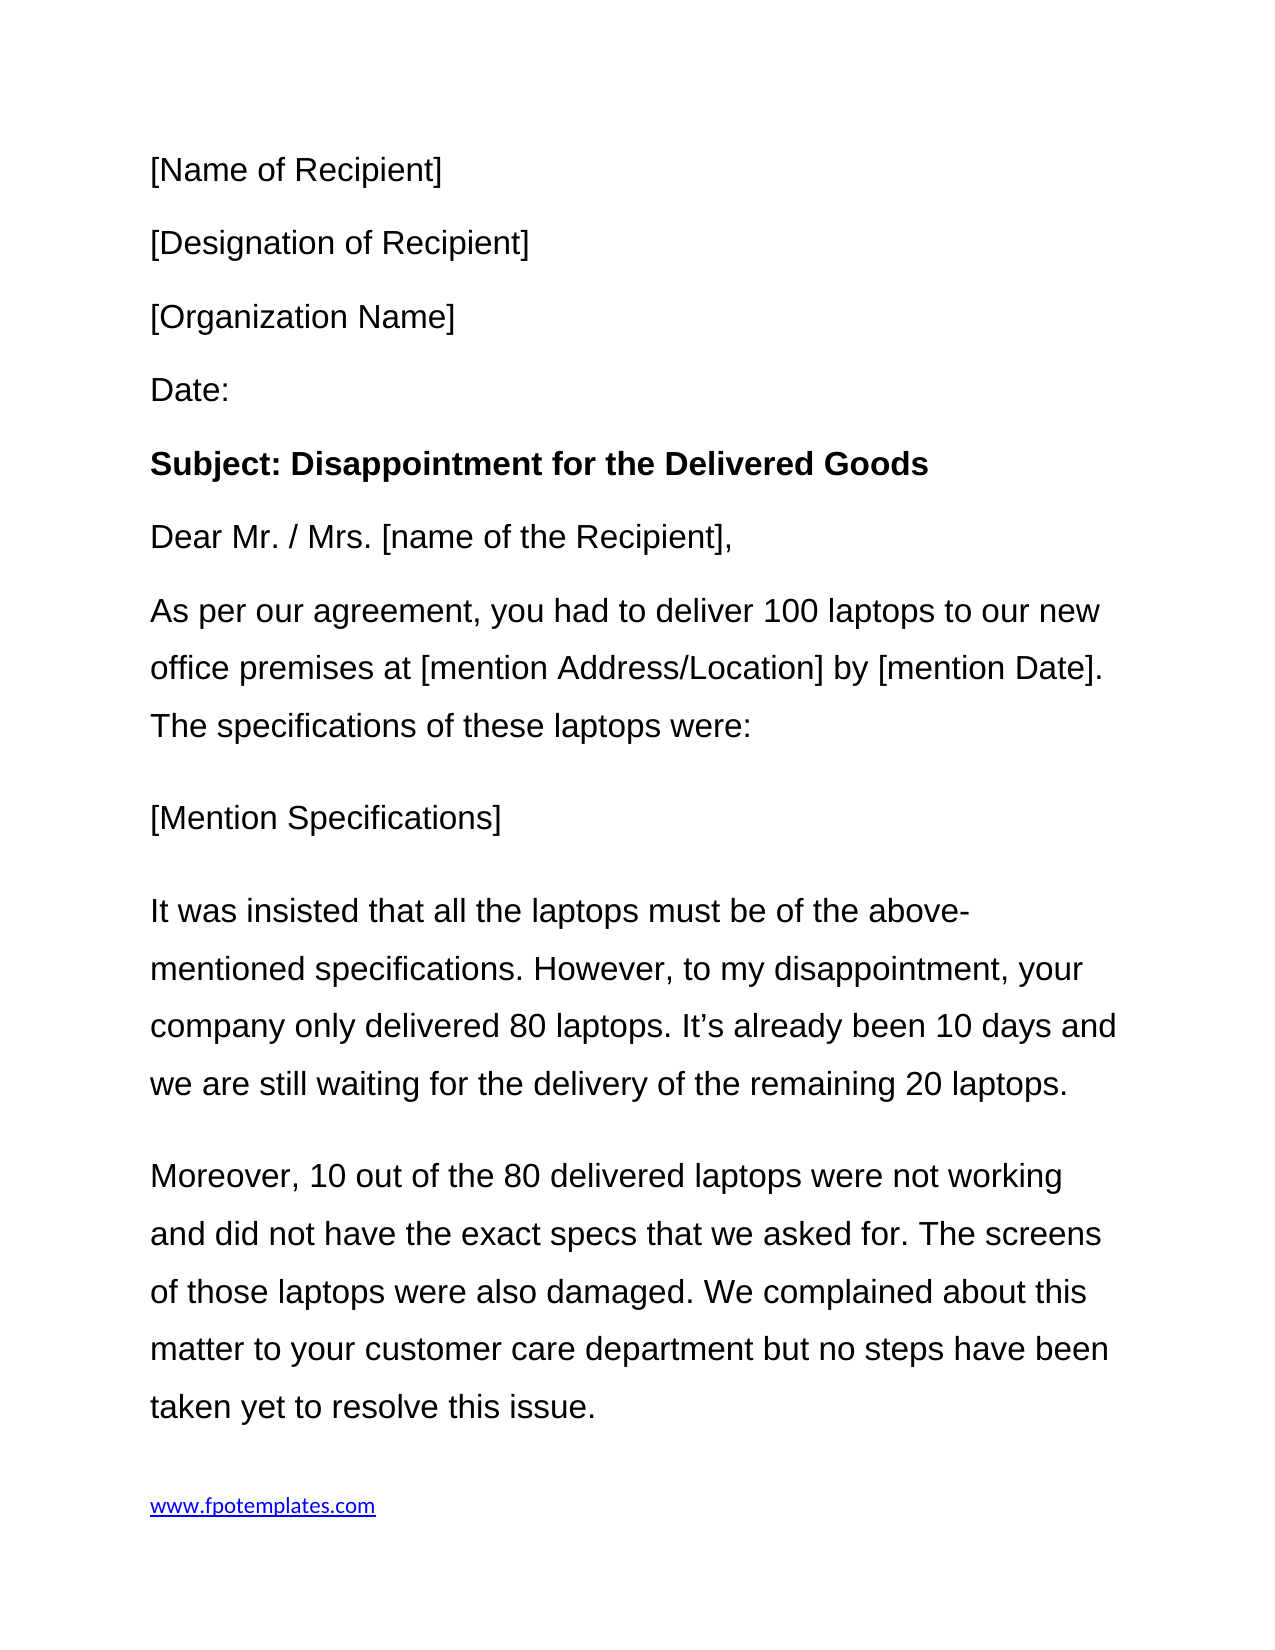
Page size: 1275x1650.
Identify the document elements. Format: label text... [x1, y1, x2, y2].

text [Organization Name] [150, 297, 1125, 335]
text Subject: Disappointment for the Delivered Goods [150, 444, 1125, 482]
text [Mention Specifications] [150, 798, 1125, 837]
text [Name of Recipient] [150, 150, 1125, 188]
text As per our agreement, you had to deliver 100 laptops to our new office premises at [mention Address/Location] by [mention Date]. The specifications of these laptops were: [150, 591, 1125, 744]
text Dear Mr. / Mrs. [name of the Recipient], [150, 517, 1125, 556]
text It was insisted that all the laptops must be of the above-mentioned specifications. However, to my disappointment, your company only delivered 80 laptops. It’s already been 10 days and we are still waiting for the delivery of the remaining 20 laptops. [150, 891, 1125, 1102]
text [Designation of Recipient] [150, 223, 1125, 262]
text Moreover, 10 out of the 80 delivered laptops were not working and did not have the exact specs that we asked for. The screens of those laptops were also damaged. We complained about this matter to your customer care department but no steps have been taken yet to resolve this issue. [150, 1156, 1125, 1425]
text Date: [150, 370, 1125, 409]
